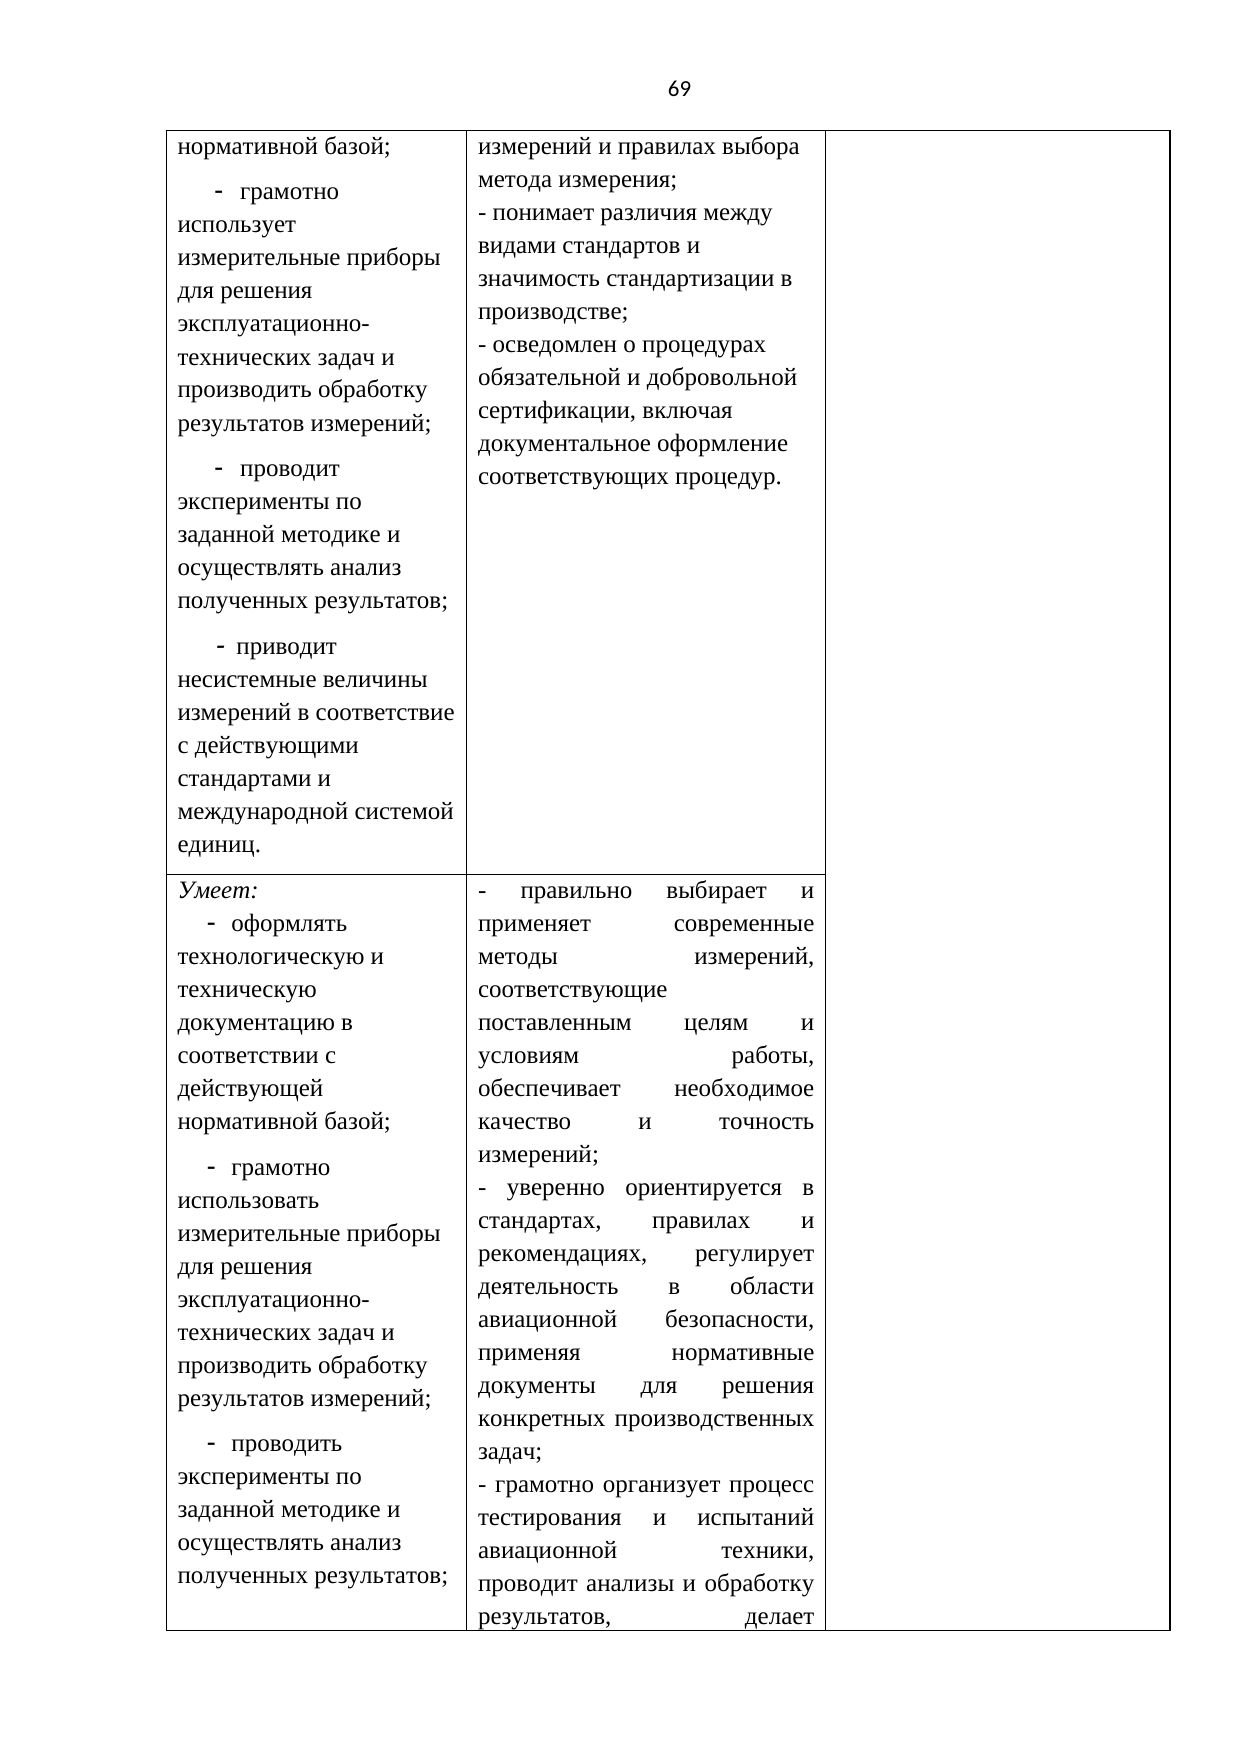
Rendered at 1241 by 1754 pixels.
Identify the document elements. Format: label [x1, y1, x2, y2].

table_cell [467, 875, 825, 1630]
table_cell [167, 875, 466, 1630]
table_cell [826, 131, 1169, 1630]
table_cell [467, 131, 825, 874]
table_cell [167, 131, 466, 874]
